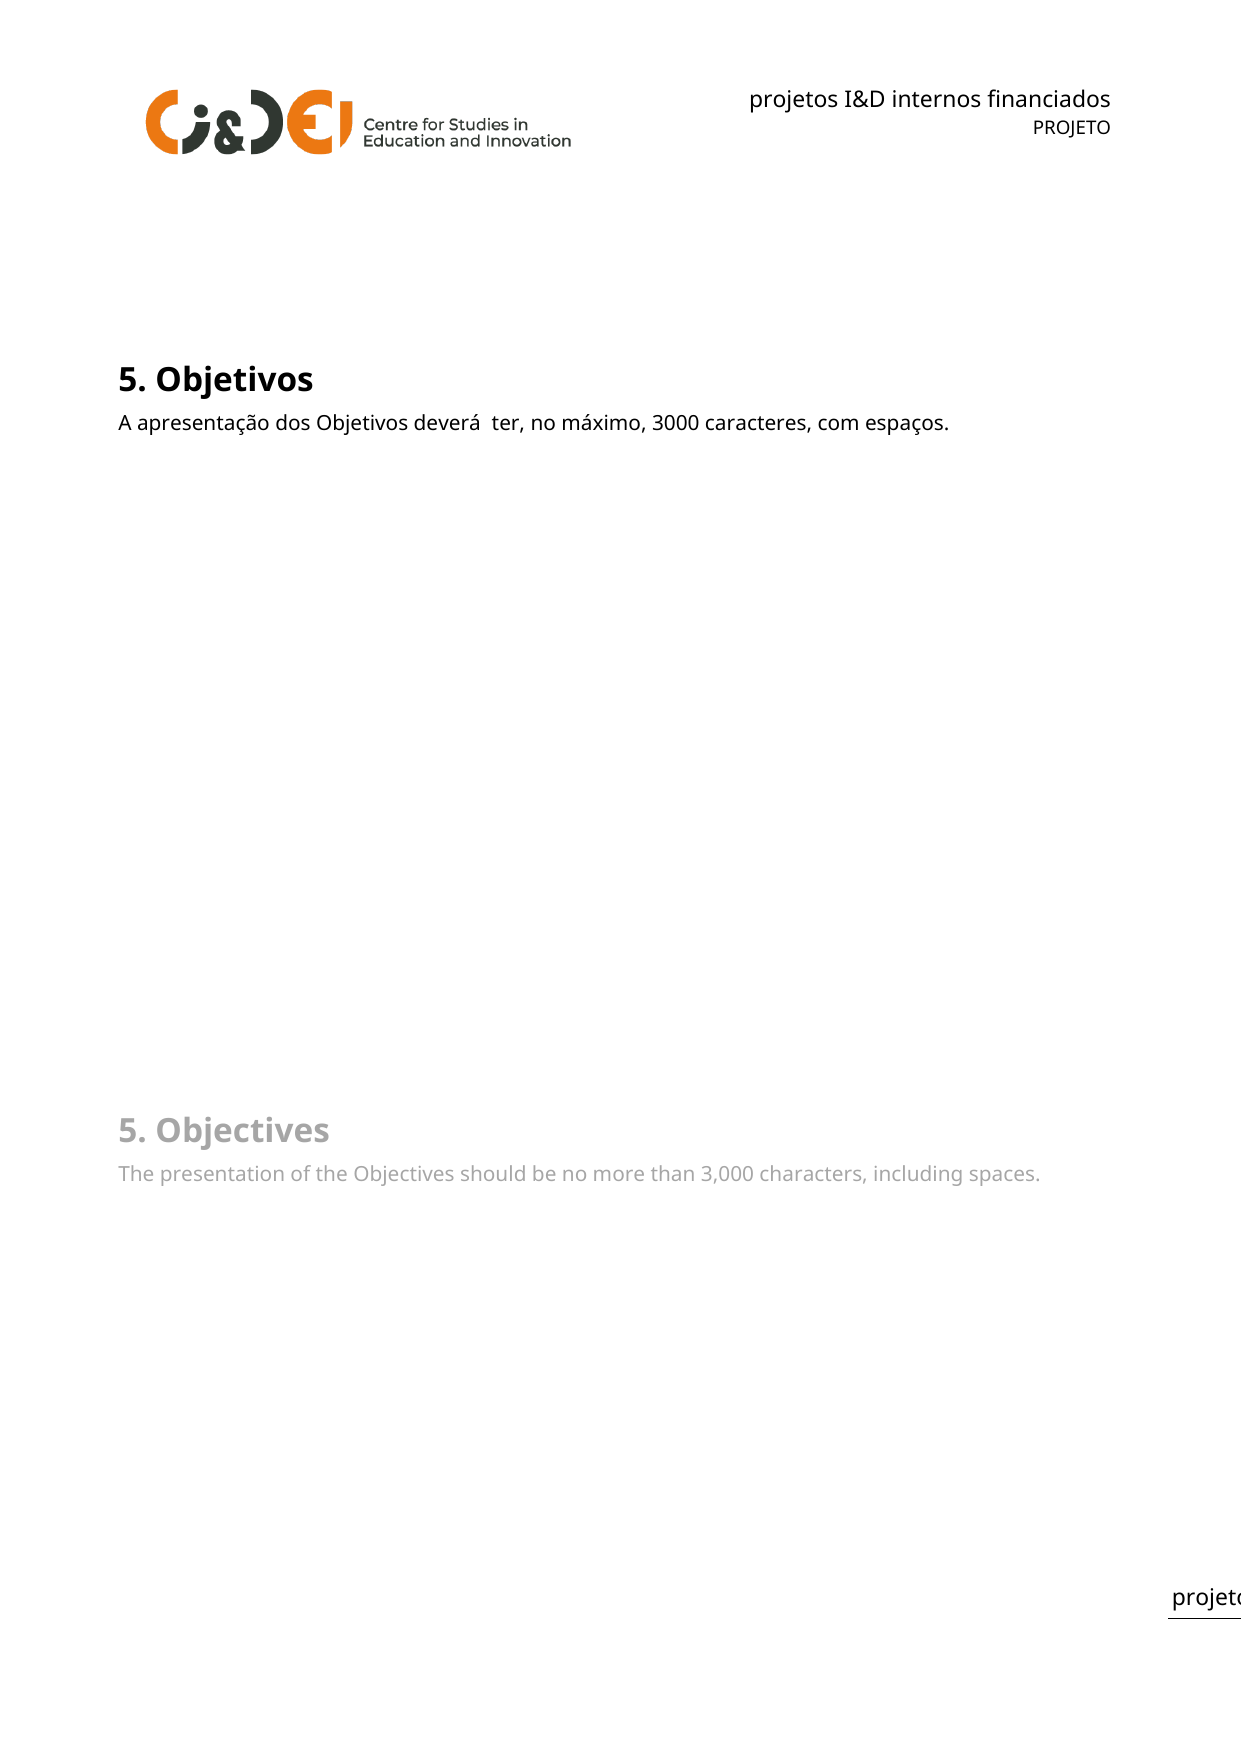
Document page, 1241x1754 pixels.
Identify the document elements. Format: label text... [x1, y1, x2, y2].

text A apresentação dos Objetivos deverá ter, no máximo, 3000 caracteres, com espaços. [118, 408, 1122, 437]
picture [129, 73, 586, 171]
subtitle 5. Objetivos [118, 356, 1122, 402]
subtitle The presentation of the Objectives should be no more than 3,000 characters, including spaces. [118, 1159, 1122, 1188]
subtitle 5. Objectives [118, 1107, 1122, 1153]
